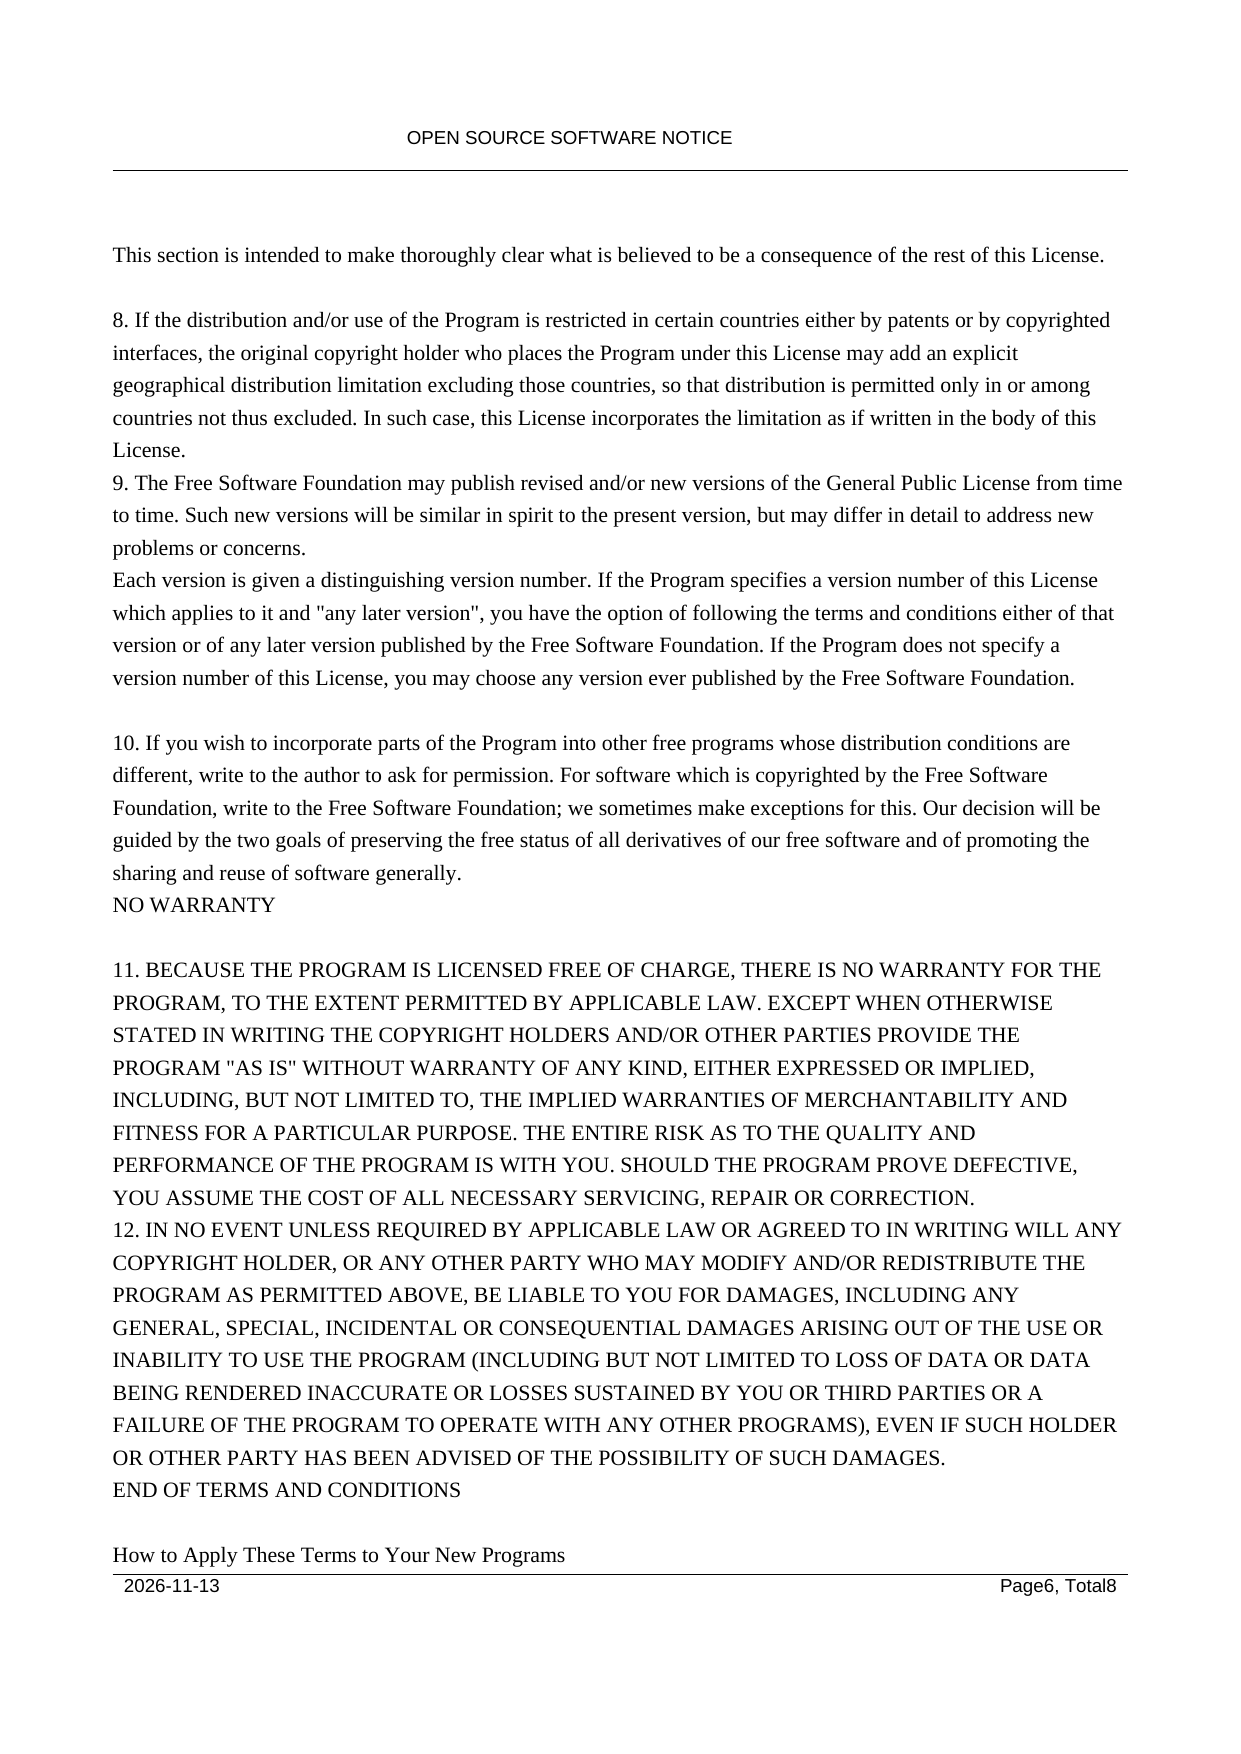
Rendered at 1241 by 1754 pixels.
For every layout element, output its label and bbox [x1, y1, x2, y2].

text [112, 206, 1128, 1571]
